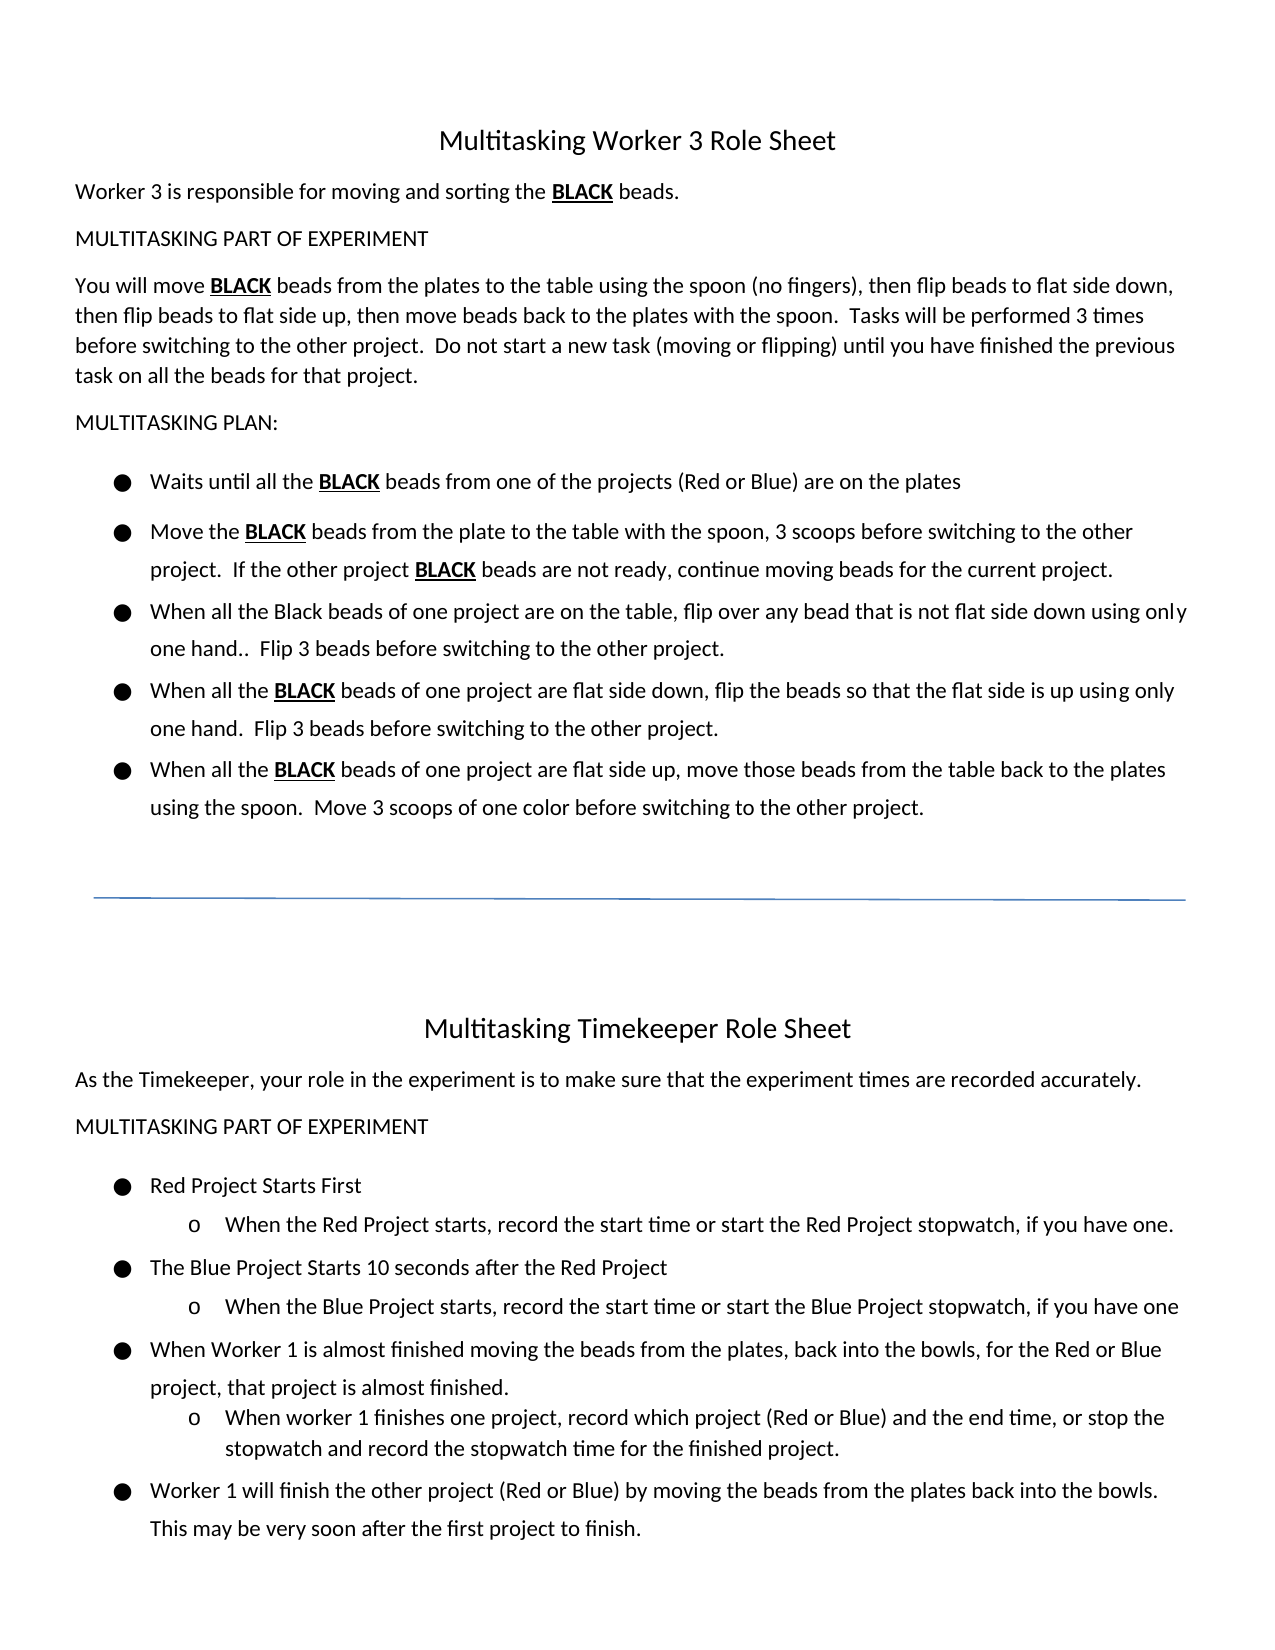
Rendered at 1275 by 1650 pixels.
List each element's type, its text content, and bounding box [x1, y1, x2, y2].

list Waits until all the BLACK beads from one of the projects (Red or Blue) are on the plates [112, 455, 1200, 502]
text MULTITASKING PLAN: [75, 408, 1200, 436]
text As the Timekeeper, your role in the experiment is to make sure that the experiment times are recorded accurately. [75, 1065, 1200, 1093]
list Move the BLACK beads from the plate to the table with the spoon, 3 scoops before switching to the other project. If the other project BLACK beads are not ready, continue moving beads for the current project. [112, 506, 1200, 583]
text Multitasking Worker 3 Role Sheet [75, 122, 1200, 157]
list When all the BLACK beads of one project are flat side down, flip the beads so that the flat side is up using only one hand. Flip 3 beads before switching to the other project. [112, 664, 1200, 742]
text MULTITASKING PART OF EXPERIMENT [75, 224, 1200, 252]
list The Blue Project Starts 10 seconds after the Red Project [112, 1241, 1200, 1288]
list When Worker 1 is almost finished moving the beads from the plates, back into the bowls, for the Red or Blue project, that project is almost finished. [112, 1323, 1200, 1401]
list Red Project Starts First [112, 1159, 1200, 1206]
text Multitasking Timekeeper Role Sheet [75, 1010, 1200, 1046]
list When all the BLACK beads of one project are flat side up, move those beads from the table back to the plates using the spoon. Move 3 scoops of one color before switching to the other project. [112, 744, 1200, 821]
list When the Blue Project starts, record the start time or start the Blue Project stopwatch, if you have one [187, 1292, 1200, 1321]
list When all the Black beads of one project are on the table, flip over any bead that is not flat side down using only one hand.. Flip 3 beads before switching to the other project. [112, 585, 1200, 662]
list When the Red Project starts, record the start time or start the Red Project stopwatch, if you have one. [187, 1210, 1200, 1239]
list When worker 1 finishes one project, record which project (Red or Blue) and the end time, or stop the stopwatch and record the stopwatch time for the finished project. [187, 1403, 1200, 1462]
list Worker 1 will finish the other project (Red or Blue) by moving the beads from the plates back into the bowls. This may be very soon after the first project to finish. [112, 1464, 1200, 1542]
text Worker 3 is responsible for moving and sorting the BLACK beads. [75, 177, 1200, 205]
text You will move BLACK beads from the plates to the table using the spoon (no fingers), then flip beads to flat side down, then flip beads to flat side up, then move beads back to the plates with the spoon. Tasks will be performed 3 times before switching to the other project. Do not start a new task (moving or flipping) until you have finished the previous task on all the beads for that project. [75, 271, 1200, 389]
text MULTITASKING PART OF EXPERIMENT [75, 1112, 1200, 1140]
